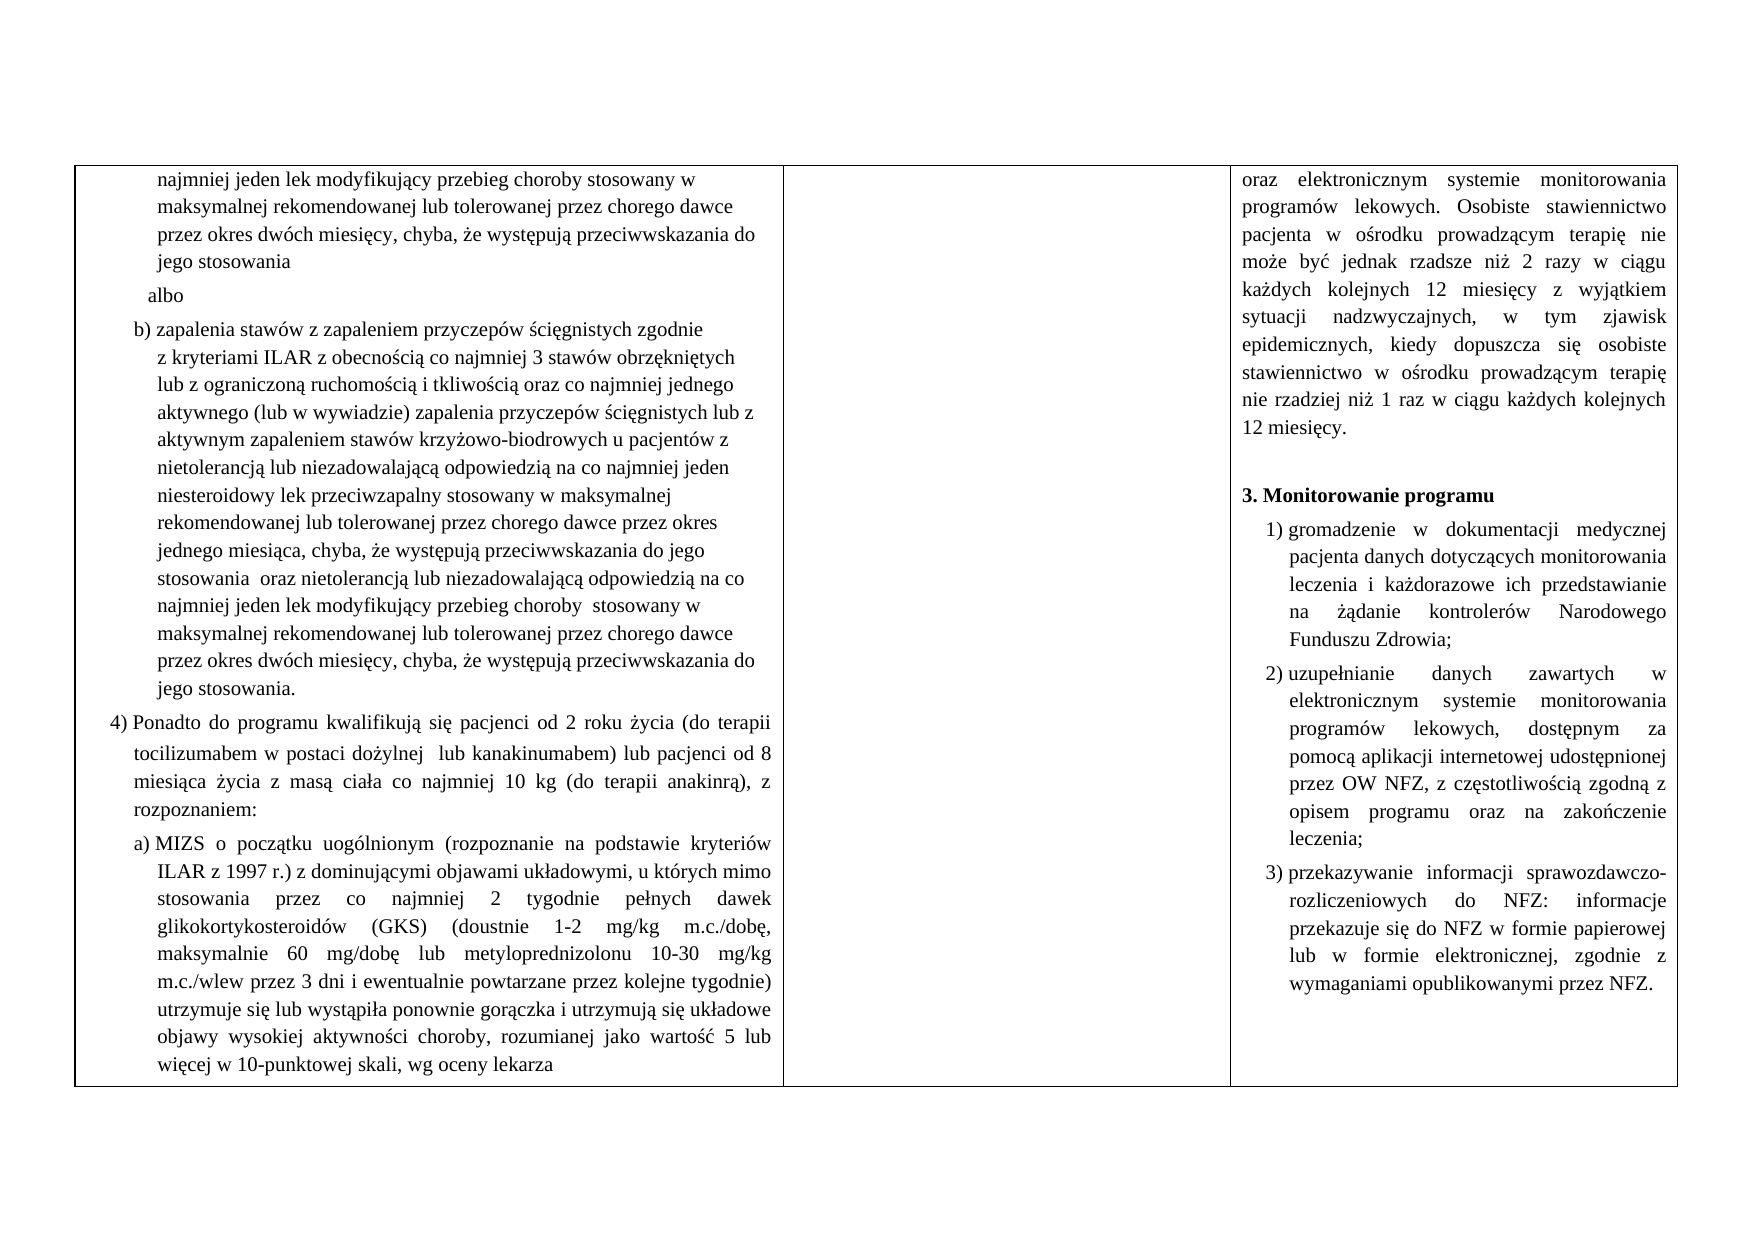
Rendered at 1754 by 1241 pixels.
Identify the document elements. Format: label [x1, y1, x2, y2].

table_cell [76, 166, 783, 1086]
table_cell [784, 166, 1230, 1086]
table_cell [1231, 166, 1677, 1086]
